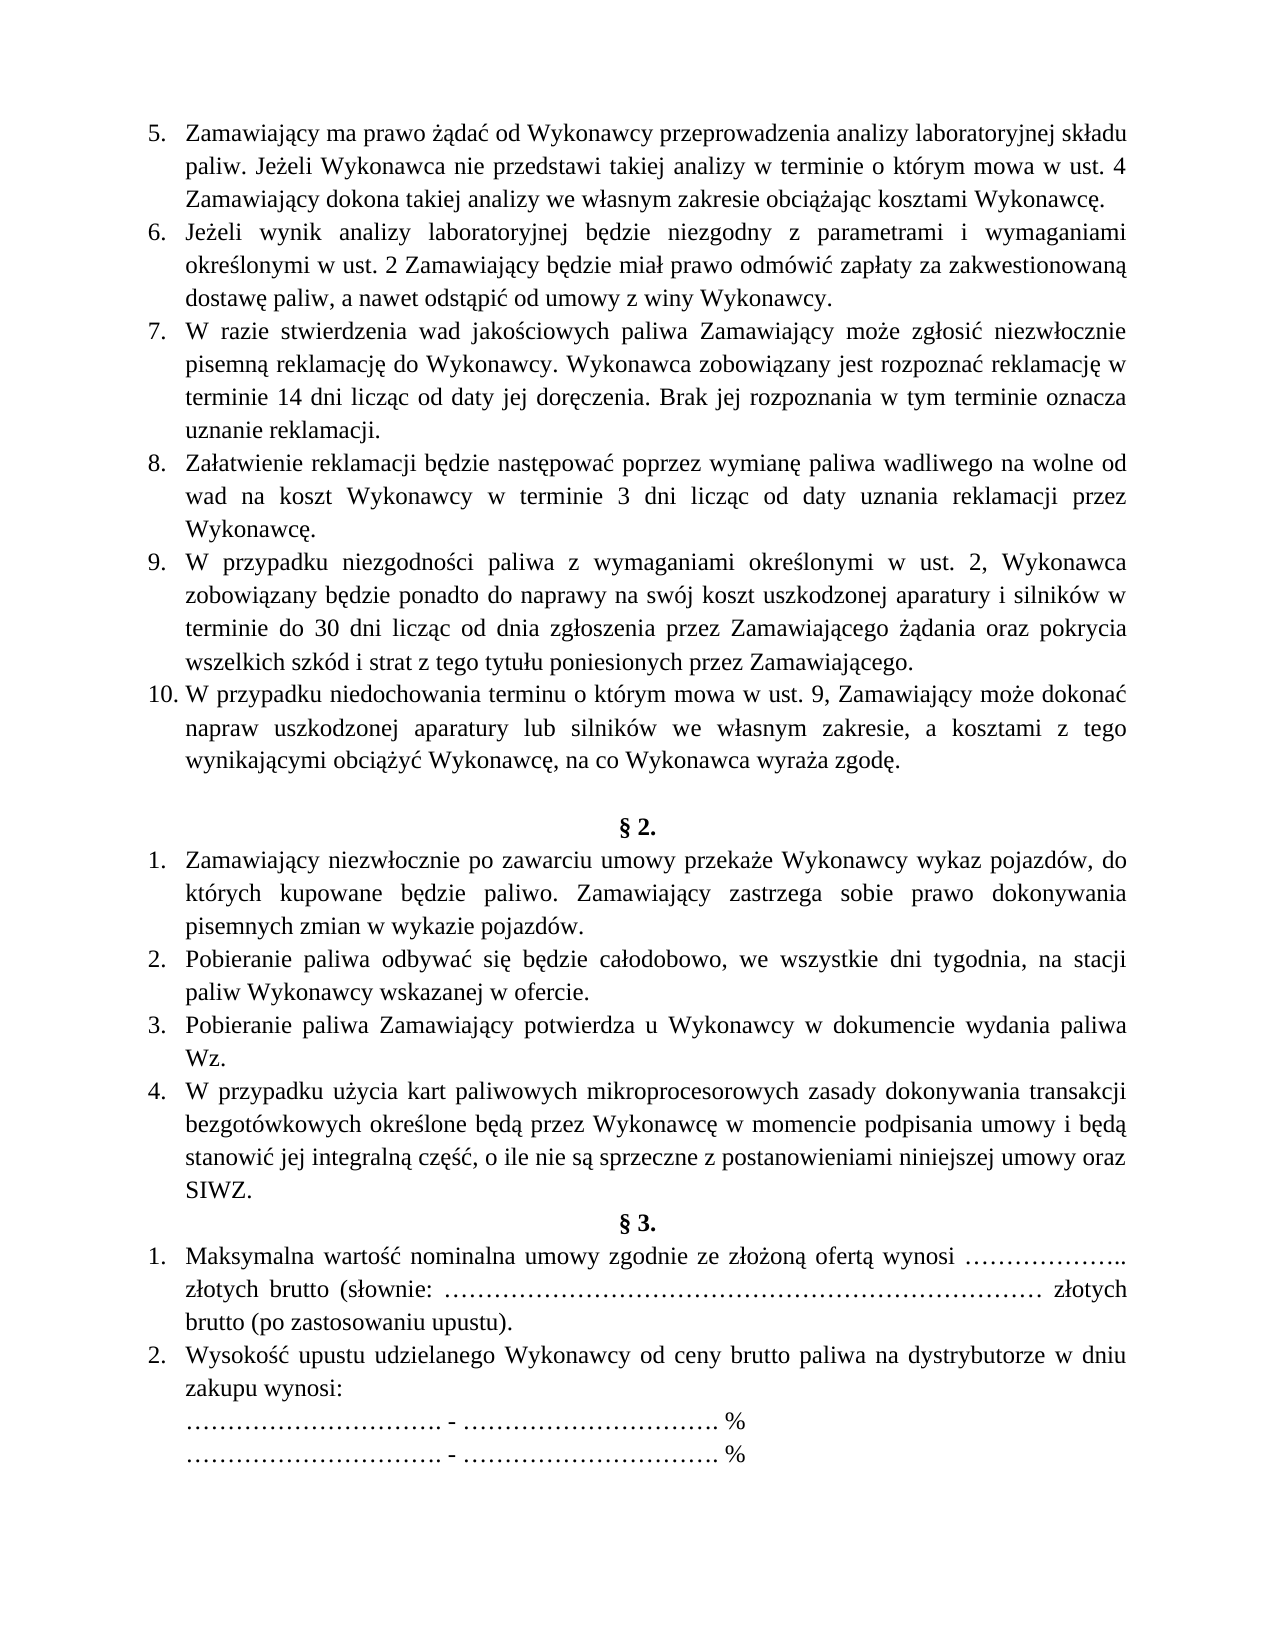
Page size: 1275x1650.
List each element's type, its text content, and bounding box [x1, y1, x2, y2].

list Załatwienie reklamacji będzie następować poprzez wymianę paliwa wadliwego na wolne od wad na koszt Wykonawcy w terminie 3 dni licząc od daty uznania reklamacji przez Wykonawcę. [148, 448, 1127, 543]
list Jeżeli wynik analizy laboratoryjnej będzie niezgodny z parametrami i wymaganiami określonymi w ust. 2 Zamawiający będzie miał prawo odmówić zapłaty za zakwestionowaną dostawę paliw, a nawet odstąpić od umowy z winy Wykonawcy. [148, 217, 1127, 312]
list W przypadku użycia kart paliwowych mikroprocesorowych zasady dokonywania transakcji bezgotówkowych określone będą przez Wykonawcę w momencie podpisania umowy i będą stanowić jej integralną część, o ile nie są sprzeczne z postanowieniami niniejszej umowy oraz SIWZ. [148, 1076, 1127, 1204]
list W razie stwierdzenia wad jakościowych paliwa Zamawiający może zgłosić niezwłocznie pisemną reklamację do Wykonawcy. Wykonawca zobowiązany jest rozpoznać reklamację w terminie 14 dni licząc od daty jej doręczenia. Brak jej rozpoznania w tym terminie oznacza uznanie reklamacji. [148, 316, 1127, 444]
text …………………………. - …………………………. % [148, 1439, 1127, 1468]
list W przypadku niezgodności paliwa z wymaganiami określonymi w ust. 2, Wykonawca zobowiązany będzie ponadto do naprawy na swój koszt uszkodzonej aparatury i silników w terminie do 30 dni licząc od dnia zgłoszenia przez Zamawiającego żądania oraz pokrycia wszelkich szkód i strat z tego tytułu poniesionych przez Zamawiającego. [148, 547, 1127, 675]
list Zamawiający niezwłocznie po zawarciu umowy przekaże Wykonawcy wykaz pojazdów, do których kupowane będzie paliwo. Zamawiający zastrzega sobie prawo dokonywania pisemnych zmian w wykazie pojazdów. [148, 845, 1127, 939]
list Pobieranie paliwa Zamawiający potwierdza u Wykonawcy w dokumencie wydania paliwa Wz. [148, 1010, 1127, 1072]
text …………………………. - …………………………. % [148, 1406, 1127, 1435]
list Wysokość upustu udzielanego Wykonawcy od ceny brutto paliwa na dystrybutorze w dniu zakupu wynosi: [148, 1340, 1127, 1402]
list Zamawiający ma prawo żądać od Wykonawcy przeprowadzenia analizy laboratoryjnej składu paliw. Jeżeli Wykonawca nie przedstawi takiej analizy w terminie o którym mowa w ust. 4 Zamawiający dokona takiej analizy we własnym zakresie obciążając kosztami Wykonawcę. [148, 118, 1127, 213]
list W przypadku niedochowania terminu o którym mowa w ust. 9, Zamawiający może dokonać napraw uszkodzonej aparatury lub silników we własnym zakresie, a kosztami z tego wynikającymi obciążyć Wykonawcę, na co Wykonawca wyraża zgodę. [148, 679, 1127, 774]
text § 2. [148, 812, 1127, 840]
list Maksymalna wartość nominalna umowy zgodnie ze złożoną ofertą wynosi ……………….. złotych brutto (słownie: ……………………………………………………………… złotych brutto (po zastosowaniu upustu). [148, 1241, 1127, 1336]
text § 3. [148, 1208, 1127, 1237]
list Pobieranie paliwa odbywać się będzie całodobowo, we wszystkie dni tygodnia, na stacji paliw Wykonawcy wskazanej w ofercie. [148, 944, 1127, 1006]
